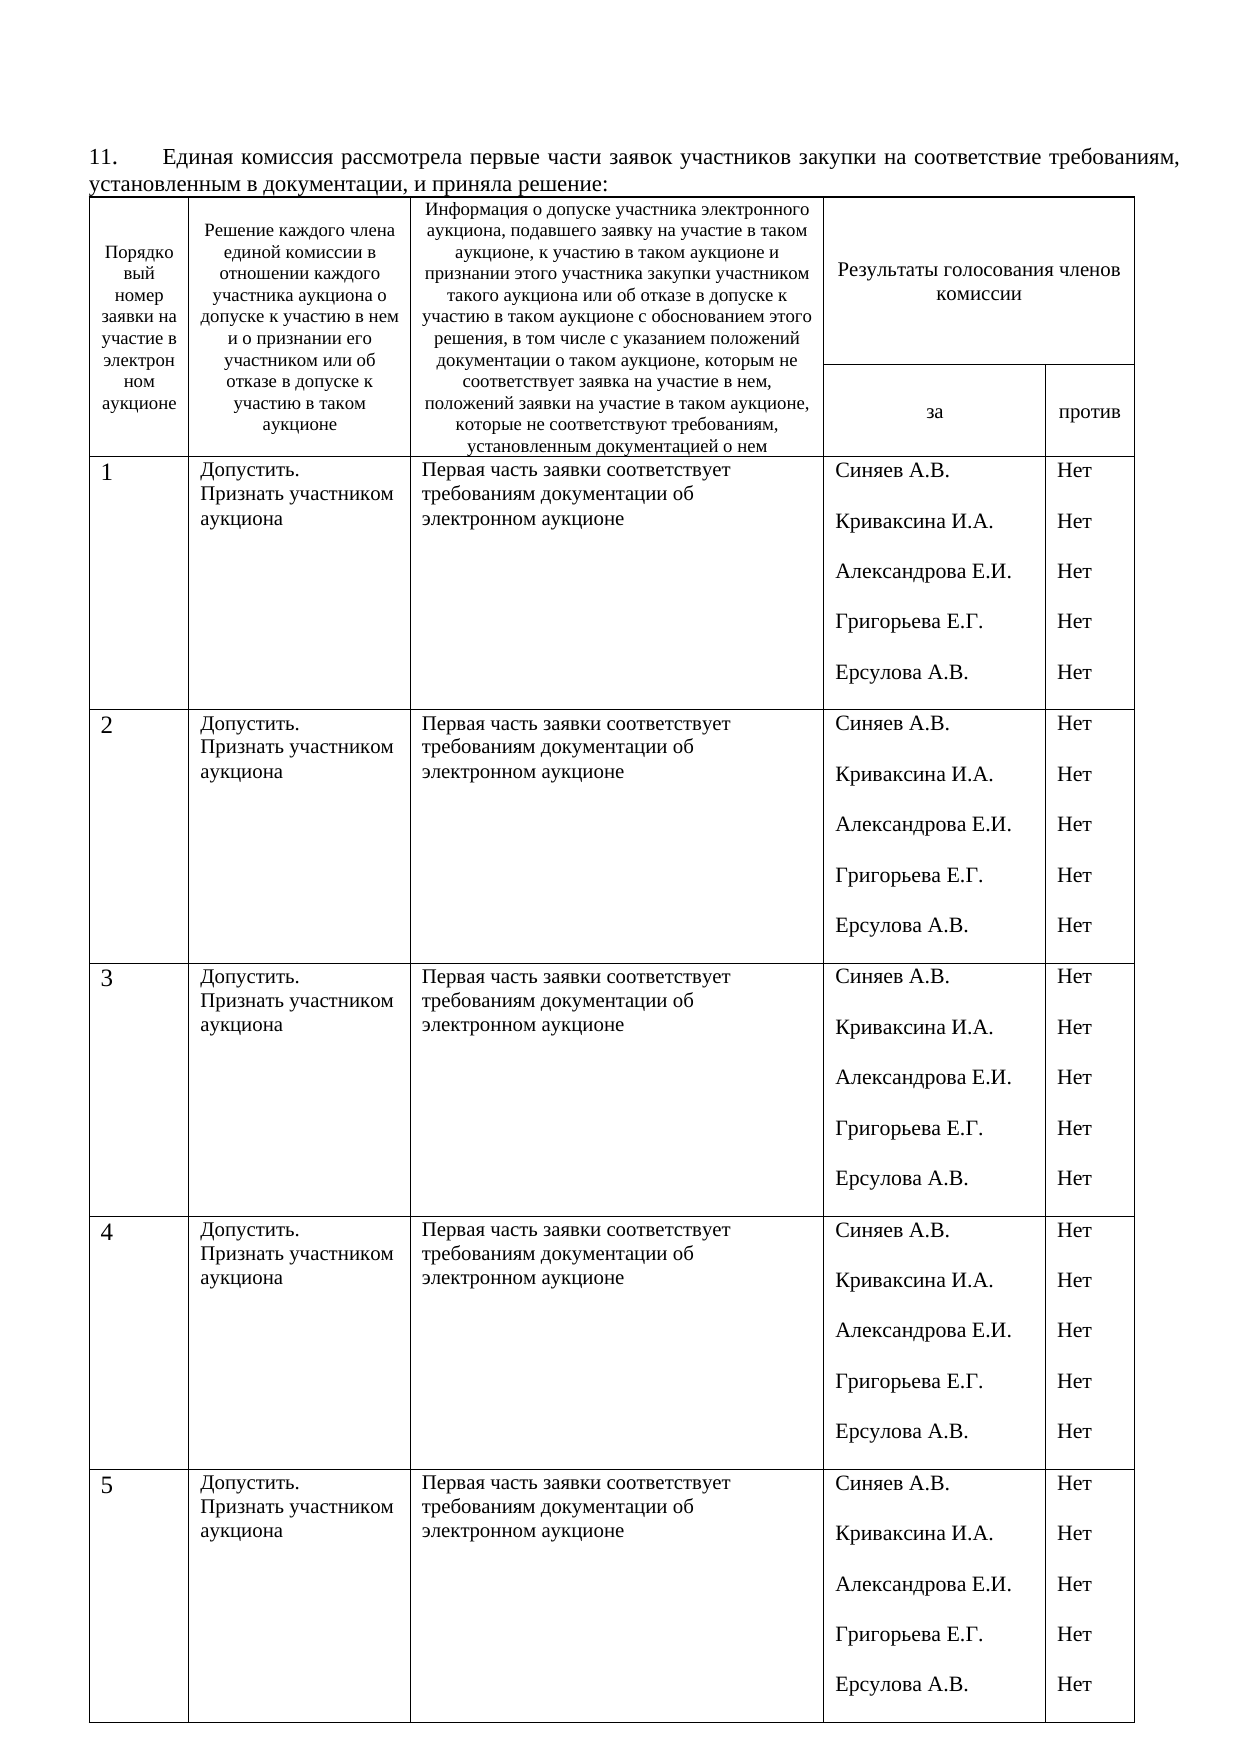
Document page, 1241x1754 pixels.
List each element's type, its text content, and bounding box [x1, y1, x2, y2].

table_cell против [1046, 365, 1134, 456]
table_cell Синяев А.В. Криваксина И.А. Александрова Е.И. Григорьева Е.Г. Ерсулова А.В. [824, 1470, 1045, 1722]
table_cell Синяев А.В. Криваксина И.А. Александрова Е.И. Григорьева Е.Г. Ерсулова А.В. [824, 457, 1045, 709]
table_cell за [824, 365, 1045, 456]
table_header Информация о допуске участника электронного аукциона, подавшего заявку на участие в таком аукционе, к участию в таком аукционе и признании этого участника закупки участником такого аукциона или об отказе в допуске к участию в таком аукционе с обоснованием этого решения, в том числе с указанием положений документации о таком аукционе, которым не соответствует заявка на участие в нем, положений заявки на участие в таком аукционе, которые не соответствуют требованиям, установленным документацией о нем [411, 198, 823, 456]
table_cell 2 [90, 710, 188, 962]
table_cell Первая часть заявки соответствует требованиям документации об электронном аукционе [411, 964, 823, 1216]
table_cell Первая часть заявки соответствует требованиям документации об электронном аукционе [411, 1470, 823, 1722]
table_cell 1 [90, 457, 188, 709]
text 11. Единая комиссия рассмотрела первые части заявок участников закупки на соответствие требованиям, установленным в документации, и приняла решение: [89, 141, 1181, 196]
table_cell Первая часть заявки соответствует требованиям документации об электронном аукционе [411, 1217, 823, 1469]
table_cell Нет Нет Нет Нет Нет [1046, 1217, 1134, 1469]
table_cell Нет Нет Нет Нет Нет [1046, 710, 1134, 962]
table_cell Первая часть заявки соответствует требованиям документации об электронном аукционе [411, 710, 823, 962]
table_cell Допустить. Признать участником аукциона [189, 1470, 410, 1722]
table_cell Синяев А.В. Криваксина И.А. Александрова Е.И. Григорьева Е.Г. Ерсулова А.В. [824, 1217, 1045, 1469]
table_header Решение каждого члена единой комиссии в отношении каждого участника аукциона о допуске к участию в нем и о признании его участником или об отказе в допуске к участию в таком аукционе [189, 198, 410, 456]
table_cell Нет Нет Нет Нет Нет [1046, 964, 1134, 1216]
table_cell Допустить. Признать участником аукциона [189, 457, 410, 709]
table_cell Допустить. Признать участником аукциона [189, 964, 410, 1216]
table_cell 3 [90, 964, 188, 1216]
table_cell 5 [90, 1470, 188, 1722]
table_header Результаты голосования членов комиссии [824, 198, 1134, 364]
table_cell Первая часть заявки соответствует требованиям документации об электронном аукционе [411, 457, 823, 709]
table_cell Синяев А.В. Криваксина И.А. Александрова Е.И. Григорьева Е.Г. Ерсулова А.В. [824, 964, 1045, 1216]
table_cell Допустить. Признать участником аукциона [189, 710, 410, 962]
table_cell 4 [90, 1217, 188, 1469]
table_header Порядковый номер заявки на участие в электронном аукционе [90, 198, 188, 456]
table_cell Допустить. Признать участником аукциона [189, 1217, 410, 1469]
table_cell Нет Нет Нет Нет Нет [1046, 1470, 1134, 1722]
table_cell Нет Нет Нет Нет Нет [1046, 457, 1134, 709]
table_cell Синяев А.В. Криваксина И.А. Александрова Е.И. Григорьева Е.Г. Ерсулова А.В. [824, 710, 1045, 962]
